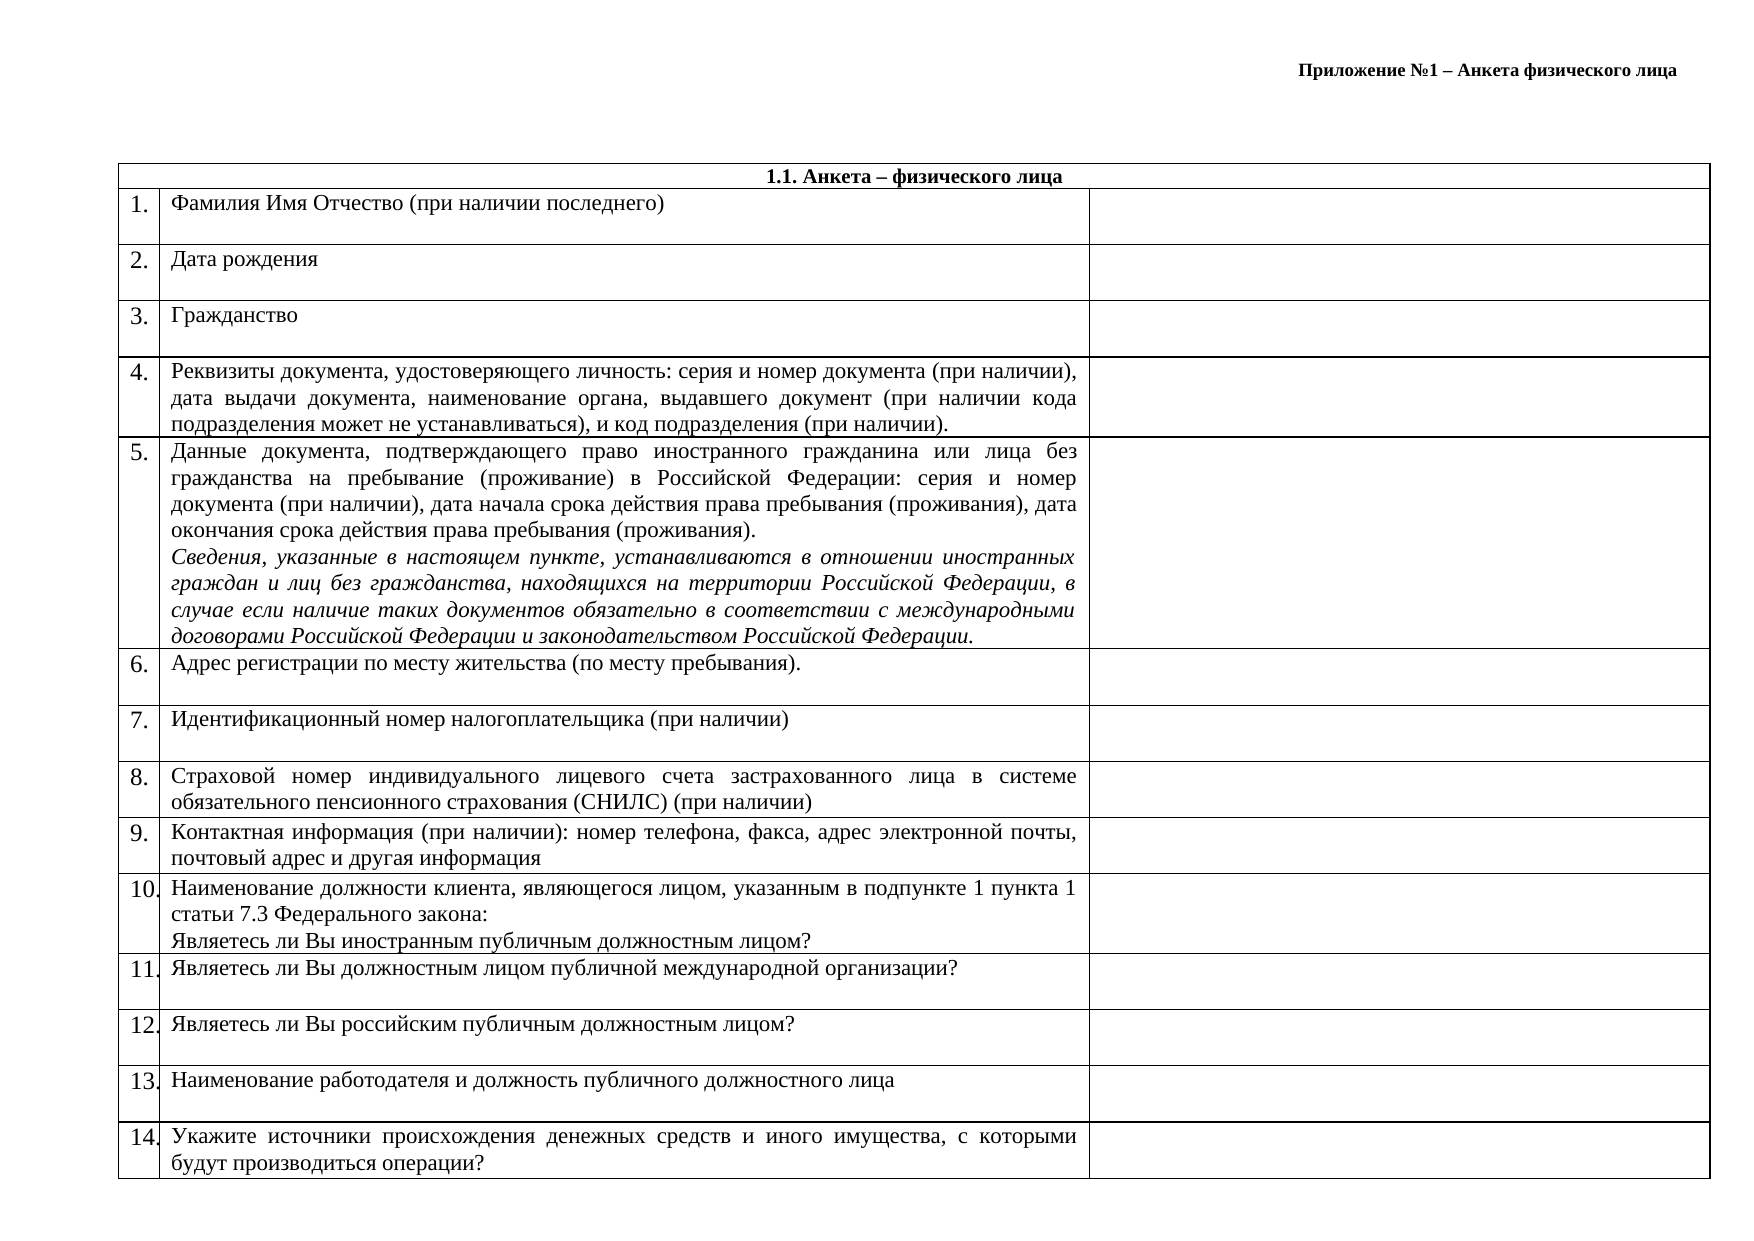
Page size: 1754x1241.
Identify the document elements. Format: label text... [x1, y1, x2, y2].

table_cell [119, 649, 159, 704]
table_cell Контактная информация (при наличии): номер телефона, факса, адрес электронной почты, почтовый адрес и другая информация [160, 818, 1089, 873]
table_cell [119, 762, 159, 817]
table_cell Гражданство [160, 301, 1089, 356]
table_cell Страховой номер индивидуального лицевого счета застрахованного лица в системе обязательного пенсионного страхования (СНИЛС) (при наличии) [160, 762, 1089, 817]
table_cell [119, 189, 159, 244]
table_cell [1090, 706, 1709, 761]
text Приложение №1 – Анкета физического лица [1298, 59, 1695, 81]
table_cell Реквизиты документа, удостоверяющего личность: серия и номер документа (при наличии), дата выдачи документа, наименование органа, выдавшего документ (при наличии кода подразделения может не устанавливаться), и код подразделения (при наличии). [160, 358, 1089, 436]
table_cell [119, 358, 159, 436]
table_cell [1090, 1010, 1709, 1065]
table_cell [119, 245, 159, 300]
table_cell Являетесь ли Вы российским публичным должностным лицом? [160, 1010, 1089, 1065]
table_cell [1090, 1123, 1709, 1178]
table_cell [1090, 874, 1709, 953]
table_cell [119, 438, 159, 648]
table_cell Наименование работодателя и должность публичного должностного лица [160, 1066, 1089, 1121]
table_cell [1090, 438, 1709, 648]
table_cell [119, 1010, 159, 1065]
table_cell [1090, 189, 1709, 244]
table_cell Дата рождения [160, 245, 1089, 300]
table_cell [1090, 1066, 1709, 1121]
table_cell [1090, 358, 1709, 436]
table_cell [1090, 301, 1709, 356]
table_header 1.1. Анкета – физического лица [119, 164, 1709, 188]
table_cell [119, 818, 159, 873]
table_cell [119, 301, 159, 356]
table_cell Наименование должности клиента, являющегося лицом, указанным в подпункте 1 пункта 1 статьи 7.3 Федерального закона: Являетесь ли Вы иностранным публичным должностным лицом? [160, 874, 1089, 953]
table_cell [119, 954, 159, 1009]
table_cell Являетесь ли Вы должностным лицом публичной международной организации? [160, 954, 1089, 1009]
table_cell Фамилия Имя Отчество (при наличии последнего) [160, 189, 1089, 244]
table_cell [1090, 954, 1709, 1009]
table_cell [119, 1123, 159, 1178]
table_cell Идентификационный номер налогоплательщика (при наличии) [160, 706, 1089, 761]
table_cell [1090, 245, 1709, 300]
table_cell [119, 706, 159, 761]
table_cell [119, 1066, 159, 1121]
table_cell Адрес регистрации по месту жительства (по месту пребывания). [160, 649, 1089, 704]
table_cell [1090, 649, 1709, 704]
table_cell [1090, 818, 1709, 873]
table_cell Данные документа, подтверждающего право иностранного гражданина или лица без гражданства на пребывание (проживание) в Российской Федерации: серия и номер документа (при наличии), дата начала срока действия права пребывания (проживания), дата окончания срока действия права пребывания (проживания). Сведения, указанные в настоящем пункте, устанавливаются в отношении иностранных граждан и лиц без гражданства, находящихся на территории Российской Федерации, в случае если наличие таких документов обязательно в соответствии с международными договорами Российской Федерации и законодательством Российской Федерации. [160, 438, 1089, 648]
table_cell [119, 874, 159, 953]
table_cell Укажите источники происхождения денежных средств и иного имущества, с которыми будут производиться операции? [160, 1123, 1089, 1178]
table_cell [1090, 762, 1709, 817]
